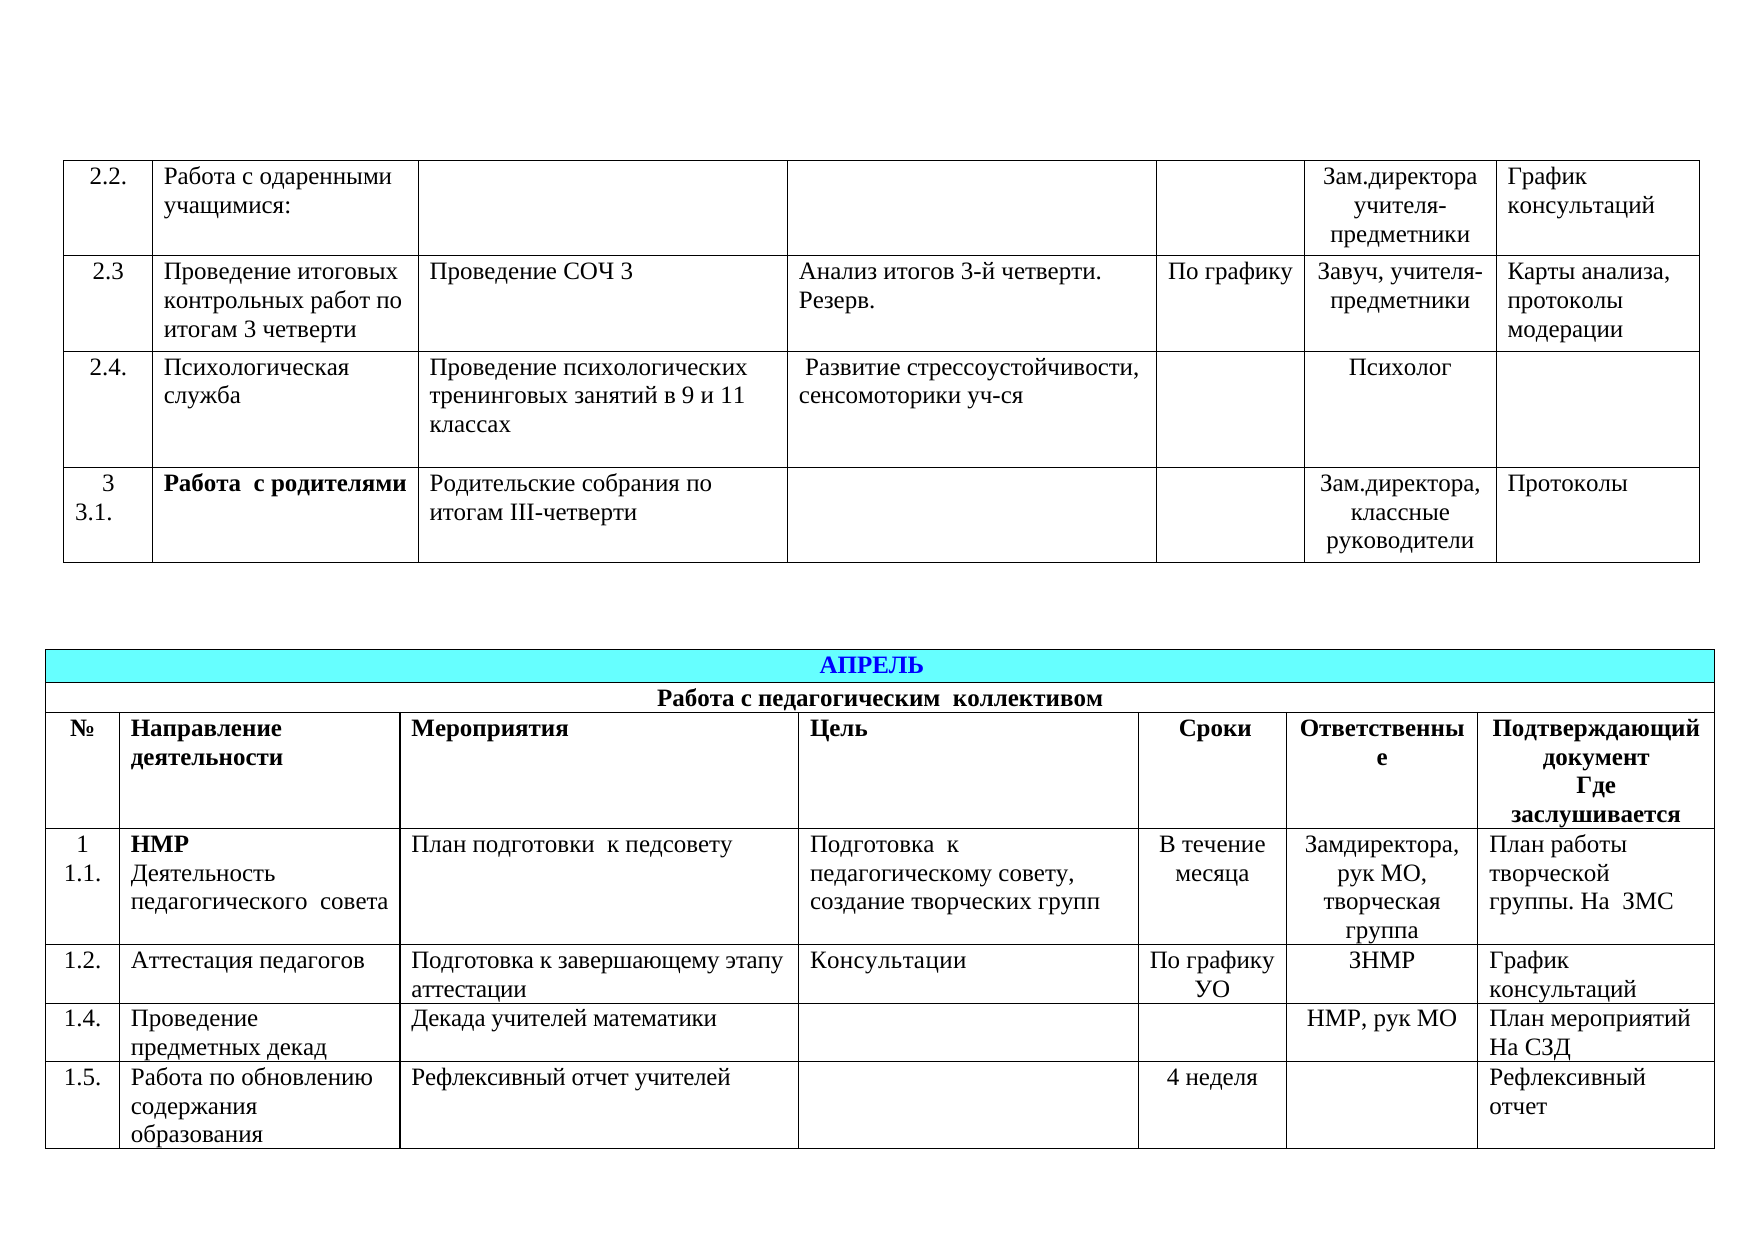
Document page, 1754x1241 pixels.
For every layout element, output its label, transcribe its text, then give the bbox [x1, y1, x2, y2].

table_cell Замдиректора, рук МО, творческая группа [1287, 829, 1477, 944]
table_cell Ответственные [1287, 713, 1477, 828]
table_cell Рефлексивный отчет [1478, 1062, 1714, 1148]
table_cell Развитие стрессоустойчивости, сенсомоторики уч-ся [788, 352, 1156, 467]
table_cell План подготовки к педсовету [401, 829, 798, 944]
table_cell Подготовка к педагогическому совету, создание творческих групп [799, 829, 1138, 944]
table_cell Аттестация педагогов [120, 945, 399, 1002]
table_cell Мероприятия [401, 713, 798, 828]
table_cell Зам.директора, классные руководители [1305, 468, 1496, 562]
table_cell 1.5. [46, 1062, 119, 1148]
table_cell Декада учителей математики [401, 1004, 798, 1061]
table_cell [1497, 352, 1699, 467]
table_cell Направление деятельности [120, 713, 399, 828]
table_cell 3 3.1. [64, 468, 152, 562]
table_cell По графику УО [1139, 945, 1286, 1002]
table_cell Рефлексивный отчет учителей [401, 1062, 798, 1148]
table_cell График консультаций [1478, 945, 1714, 1002]
table_cell 1 1.1. [46, 829, 119, 944]
table_cell 2.2. [64, 161, 152, 255]
table_cell 2.4. [64, 352, 152, 467]
table_cell Подготовка к завершающему этапу аттестации [401, 945, 798, 1002]
table_cell Цель [799, 713, 1138, 828]
table_cell [788, 161, 1156, 255]
table_cell Зам.директора учителя-предметники [1305, 161, 1496, 255]
table_cell Работа с одаренными учащимися: [153, 161, 418, 255]
table_cell План работы творческой группы. На ЗМС [1478, 829, 1714, 944]
table_cell Родительские собрания по итогам III-четверти [419, 468, 787, 562]
table_cell 1.2. [46, 945, 119, 1002]
table_cell Работа с родителями [153, 468, 418, 562]
table_cell 2.3 [64, 256, 152, 351]
table_cell Протоколы [1497, 468, 1699, 562]
table_cell НМР Деятельность педагогического совета [120, 829, 399, 944]
table_cell График консультаций [1497, 161, 1699, 255]
table_cell В течение месяца [1139, 829, 1286, 944]
table_cell Проведение итоговых контрольных работ по итогам 3 четверти [153, 256, 418, 351]
table_cell [1157, 352, 1304, 467]
table_cell № [46, 713, 119, 828]
table_cell По графику [1157, 256, 1304, 351]
table_cell Завуч, учителя-предметники [1305, 256, 1496, 351]
table_cell Работа по обновлению содержания образования [120, 1062, 399, 1148]
table_cell Проведение психологических тренинговых занятий в 9 и 11 классах [419, 352, 787, 467]
table_cell Проведение СОЧ 3 [419, 256, 787, 351]
table_cell [1287, 1062, 1477, 1148]
table_cell Проведение предметных декад [120, 1004, 399, 1061]
table_cell Сроки [1139, 713, 1286, 828]
table_cell 4 неделя [1139, 1062, 1286, 1148]
table_cell [1157, 468, 1304, 562]
table_cell 1.4. [46, 1004, 119, 1061]
table_cell Психологическая служба [153, 352, 418, 467]
table_cell [799, 1004, 1138, 1061]
table_cell План мероприятий На СЗД [1478, 1004, 1714, 1061]
table_cell Работа с педагогическим коллективом [46, 683, 1714, 712]
table_header АПРЕЛЬ [46, 650, 1714, 682]
table_cell Психолог [1305, 352, 1496, 467]
table_cell Подтверждающий документ Где заслушивается [1478, 713, 1714, 828]
table_cell [788, 468, 1156, 562]
table_cell Карты анализа, протоколы модерации [1497, 256, 1699, 351]
table_cell [1139, 1004, 1286, 1061]
table_cell НМР, рук МО [1287, 1004, 1477, 1061]
table_cell Консультации [799, 945, 1138, 1002]
table_cell [1157, 161, 1304, 255]
table_cell [419, 161, 787, 255]
table_cell ЗНМР [1287, 945, 1477, 1002]
table_cell [799, 1062, 1138, 1148]
table_cell Анализ итогов 3-й четверти. Резерв. [788, 256, 1156, 351]
